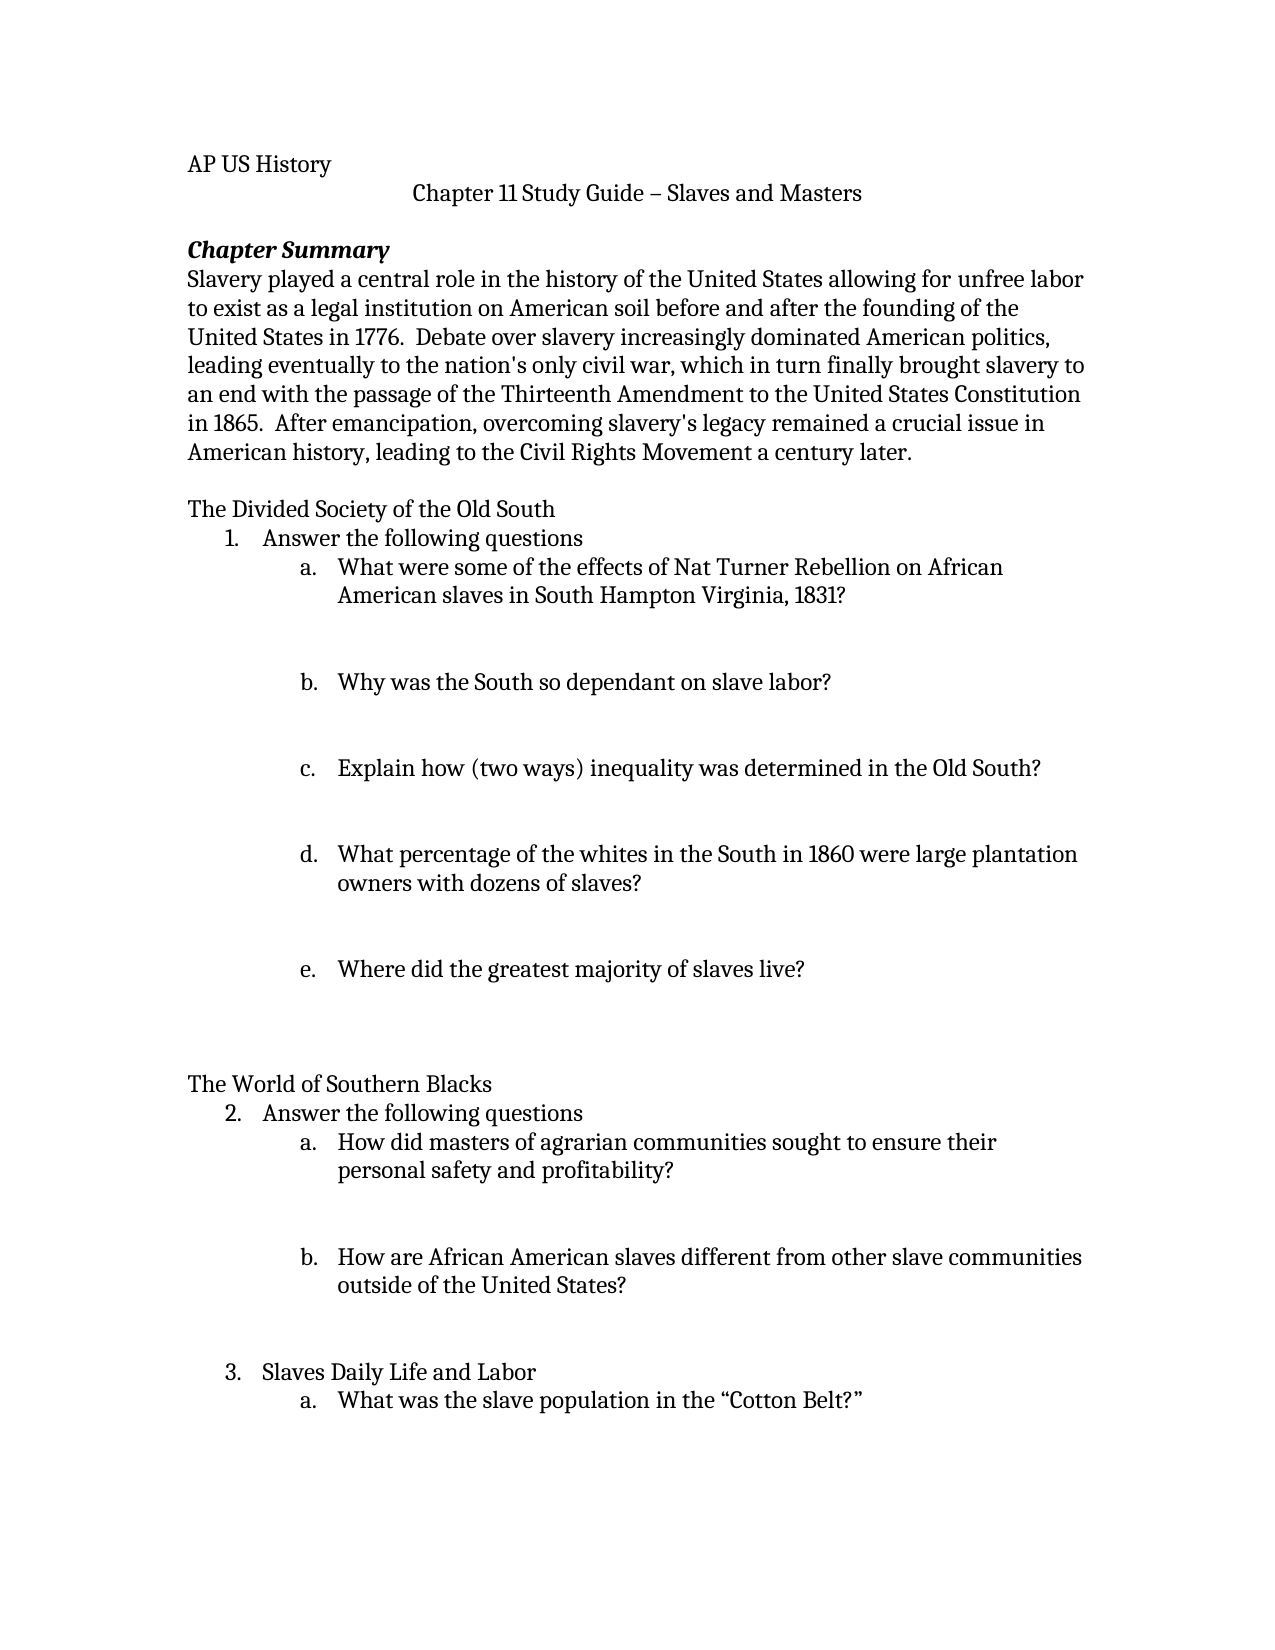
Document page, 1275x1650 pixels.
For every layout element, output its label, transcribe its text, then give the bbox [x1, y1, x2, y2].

list Answer the following questions [225, 1099, 1087, 1127]
text The World of Southern Blacks [187, 1070, 1087, 1099]
list Where did the greatest majority of slaves live? [300, 955, 1087, 984]
list Why was the South so dependant on slave labor? [300, 667, 1087, 696]
list What was the slave population in the “Cotton Belt?” [300, 1386, 1087, 1415]
text Slavery played a central role in the history of the United States allowing for unfree labor to exist as a legal institution on American soil before and after the founding of the United States in 1776. Debate over slavery increasingly dominated American politics, leading eventually to the nation's only civil war, which in turn finally brought slavery to an end with the passage of the Thirteenth Amendment to the United States Constitution in 1865. After emancipation, overcoming slavery's legacy remained a crucial issue in American history, leading to the Civil Rights Movement a century later. [187, 265, 1087, 466]
text The Divided Society of the Old South [187, 495, 1087, 524]
list How are African American slaves different from other slave communities outside of the United States? [300, 1242, 1087, 1300]
list What were some of the effects of Nat Turner Rebellion on African American slaves in South Hampton Virginia, 1831? [300, 552, 1087, 610]
list What percentage of the whites in the South in 1860 were large plantation owners with dozens of slaves? [300, 840, 1087, 897]
text Chapter 11 Study Guide – Slaves and Masters [187, 179, 1087, 207]
text Chapter Summary [187, 236, 1087, 265]
text AP US History [187, 150, 1087, 179]
list Slaves Daily Life and Labor [225, 1357, 1087, 1386]
list Explain how (two ways) inequality was determined in the Old South? [300, 754, 1087, 782]
list How did masters of agrarian communities sought to ensure their personal safety and profitability? [300, 1127, 1087, 1185]
list Answer the following questions [225, 524, 1087, 552]
